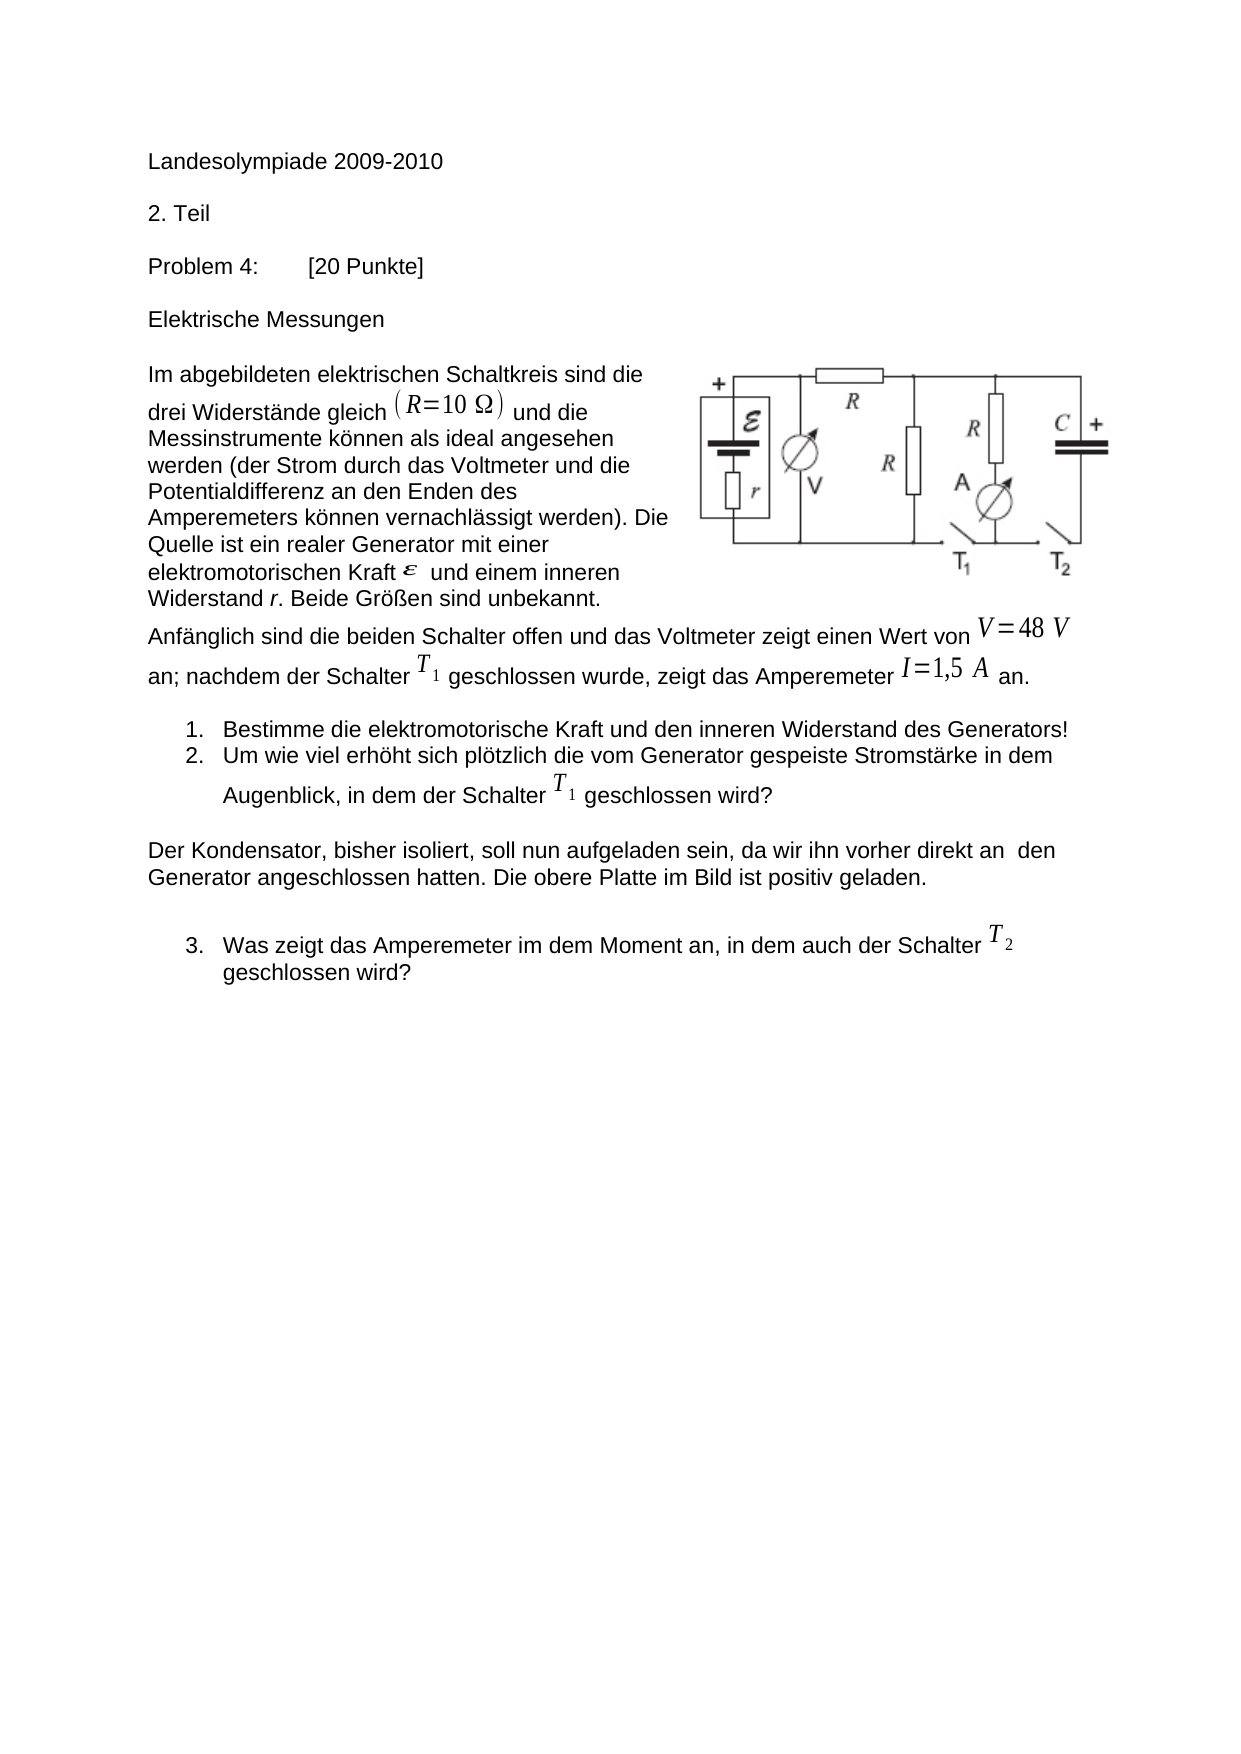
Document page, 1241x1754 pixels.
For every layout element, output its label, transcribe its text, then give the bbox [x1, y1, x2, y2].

list Bestimme die elektromotorische Kraft und den inneren Widerstand des Generators! [185, 716, 1093, 742]
list Um wie viel erhöht sich plötzlich die vom Generator gespeiste Stromstärke in dem Augenblick, in dem der Schalter geschlossen wird? [185, 742, 1093, 837]
text Anfänglich sind die beiden Schalter offen und das Voltmeter zeigt einen Wert von an; nachdem der Schalter geschlossen wurde, zeigt das Amperemeter an. [148, 612, 1093, 689]
list Was zeigt das Amperemeter im dem Moment an, in dem auch der Schalter geschlossen wird? [185, 919, 1093, 985]
text 2. Teil [148, 200, 1093, 227]
text Landesolympiade 2009-2010 [148, 148, 1093, 174]
picture [691, 362, 1124, 582]
text Der Kondensator, bisher isoliert, soll nun aufgeladen sein, da wir ihn vorher direkt an den Generator angeschlossen hatten. Die obere Platte im Bild ist positiv geladen. [148, 837, 1093, 919]
text Problem 4: [20 Punkte] [148, 253, 1093, 279]
text Elektrische Messungen [148, 306, 1093, 361]
